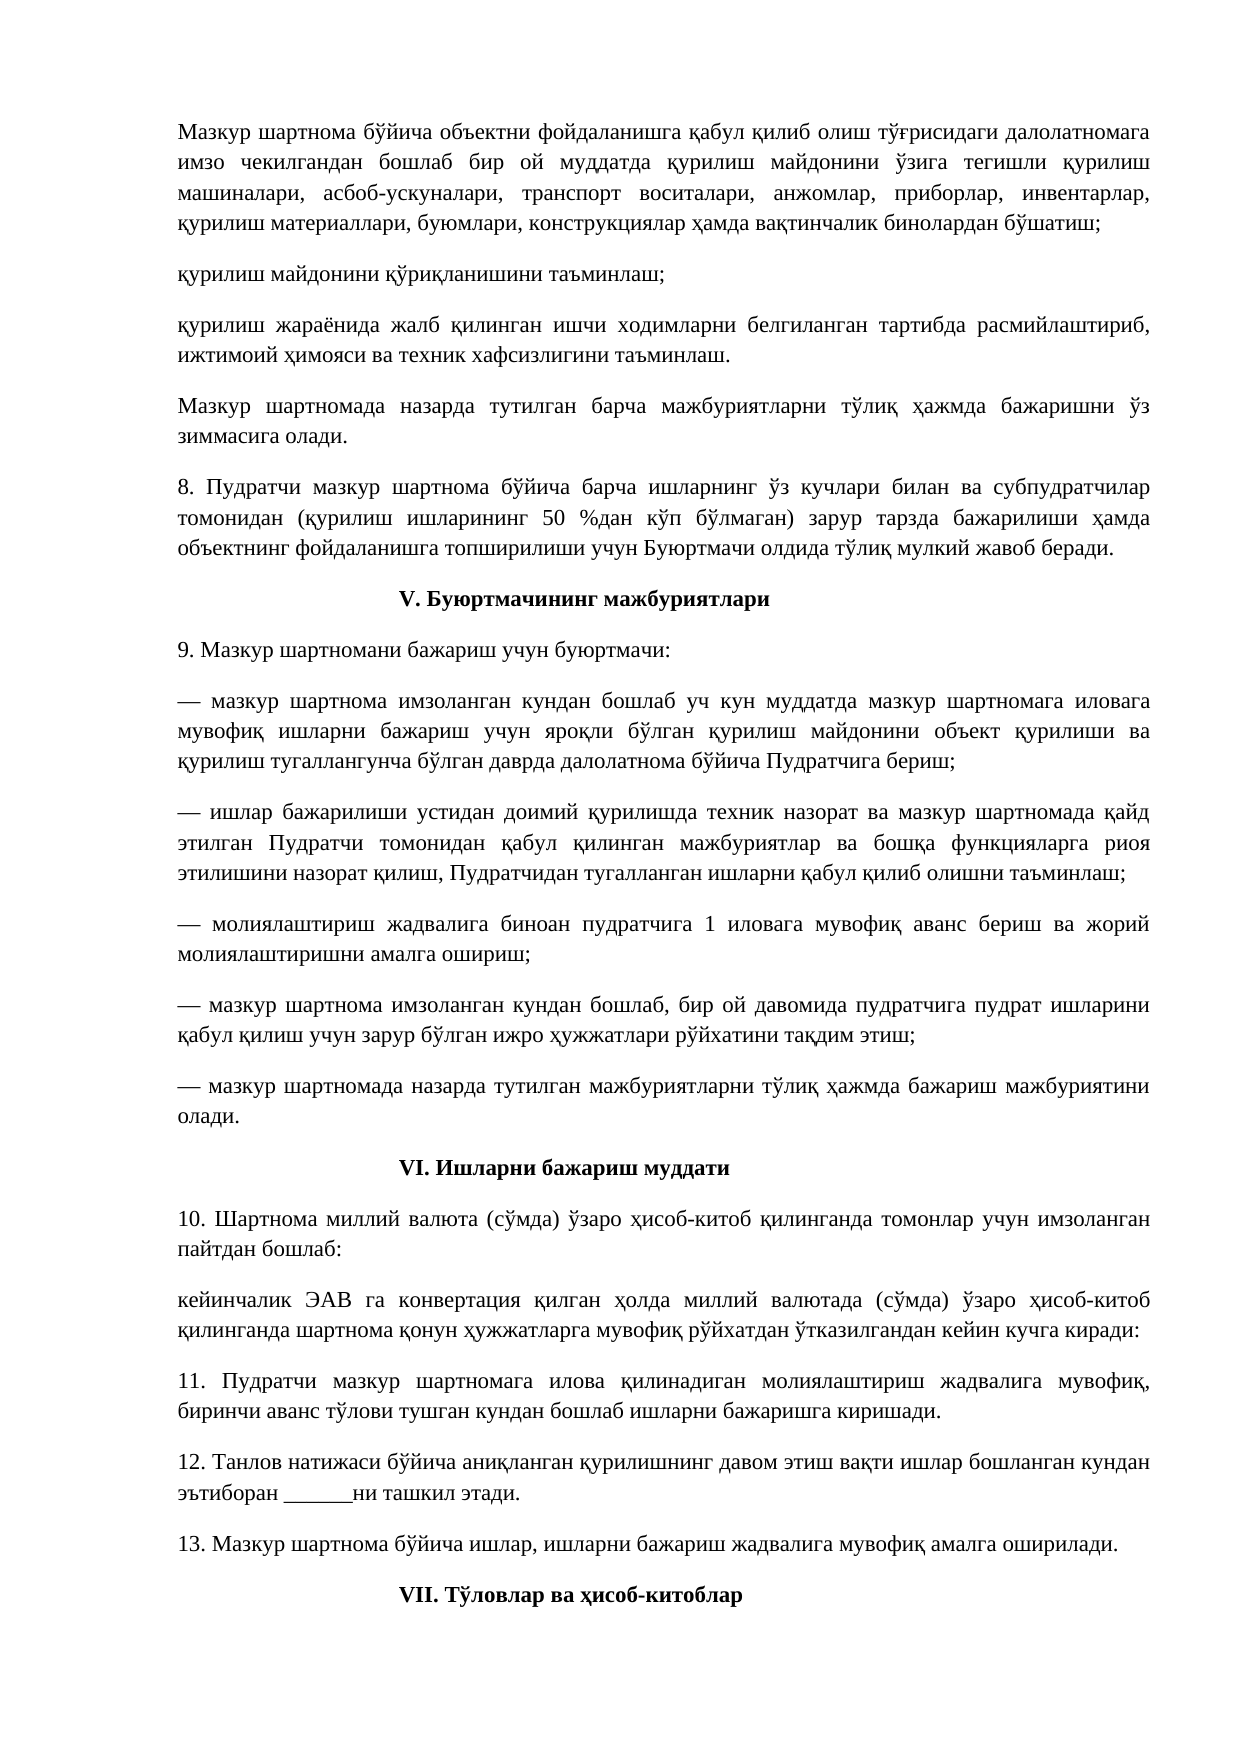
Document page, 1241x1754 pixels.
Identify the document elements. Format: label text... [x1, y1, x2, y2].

text 10. Шартнома миллий валюта (сўмда) ўзаро ҳисоб-китоб қилинганда томонлар учун имзоланган пайтдан бошлаб: [177, 1204, 1152, 1261]
text кейинчалик ЭАВ га конвертация қилган ҳолда миллий валютада (сўмда) ўзаро ҳисоб-китоб қилинганда шартнома қонун ҳужжатларга мувофиқ рўйхатдан ўтказилгандан кейин кучга киради: [177, 1286, 1152, 1342]
text V. Буюртмачининг мажбуриятлари [325, 585, 1152, 611]
text қурилиш майдонини қўриқланишини таъминлаш; [177, 260, 1152, 286]
text 13. Мазкур шартнома бўйича ишлар, ишларни бажариш жадвалига мувофиқ амалга оширилади. [177, 1529, 1152, 1556]
text — мазкур шартнома имзоланган кундан бошлаб, бир ой давомида пудратчига пудрат ишларини қабул қилиш учун зарур бўлган ижро ҳужжатлари рўйхатини тақдим этиш; [177, 991, 1152, 1048]
text — мазкур шартнома имзоланган кундан бошлаб уч кун муддатда мазкур шартномага иловага мувофиқ ишларни бажариш учун яроқли бўлган қурилиш майдонини объект қурилиши ва қурилиш тугаллангунча бўлган даврда далолатнома бўйича Пудратчига бериш; [177, 687, 1152, 774]
text 9. Мазкур шартномани бажариш учун буюртмачи: [177, 636, 1152, 662]
text Мазкур шартнома бўйича объектни фойдаланишга қабул қилиб олиш тўғрисидаги далолатномага имзо чекилгандан бошлаб бир ой муддатда қурилиш майдонини ўзига тегишли қурилиш машиналари, асбоб-ускуналари, транспорт воситалари, анжомлар, приборлар, инвентарлар, қурилиш материаллари, буюмлари, конструкциялар ҳамда вақтинчалик бинолардан бўшатиш; [177, 118, 1152, 235]
text — молиялаштириш жадвалига биноан пудратчига 1 иловага мувофиқ аванс бериш ва жорий молиялаштиришни амалга ошириш; [177, 910, 1152, 966]
text — мазкур шартномада назарда тутилган мажбуриятларни тўлиқ ҳажмда бажариш мажбуриятини олади. [177, 1072, 1152, 1129]
text 11. Пудратчи мазкур шартномага илова қилинадиган молиялаштириш жадвалига мувофиқ, биринчи аванс тўлови тушган кундан бошлаб ишларни бажаришга киришади. [177, 1367, 1152, 1424]
text 12. Танлов натижаси бўйича аниқланган қурилишнинг давом этиш вақти ишлар бошланган кундан эътиборан ______ни ташкил этади. [177, 1448, 1152, 1505]
text VI. Ишларни бажариш муддати [325, 1153, 1152, 1180]
text Мазкур шартномада назарда тутилган барча мажбуриятларни тўлиқ ҳажмда бажаришни ўз зиммасига олади. [177, 392, 1152, 449]
text 8. Пудратчи мазкур шартнома бўйича барча ишларнинг ўз кучлари билан ва субпудратчилар томонидан (қурилиш ишларининг 50 %дан кўп бўлмаган) зарур тарзда бажарилиши ҳамда объектнинг фойдаланишга топширилиши учун Буюртмачи олдида тўлиқ мулкий жавоб беради. [177, 473, 1152, 560]
text — ишлар бажарилиши устидан доимий қурилишда техник назорат ва мазкур шартномада қайд этилган Пудратчи томонидан қабул қилинган мажбуриятлар ва бошқа функцияларга риоя этилишини назорат қилиш, Пудратчидан тугалланган ишларни қабул қилиб олишни таъминлаш; [177, 798, 1152, 885]
text VII. Тўловлар ва ҳисоб-китоблар [325, 1581, 1152, 1607]
text қурилиш жараёнида жалб қилинган ишчи ходимларни белгиланган тартибда расмийлаштириб, ижтимоий ҳимояси ва техник хафсизлигини таъминлаш. [177, 311, 1152, 367]
